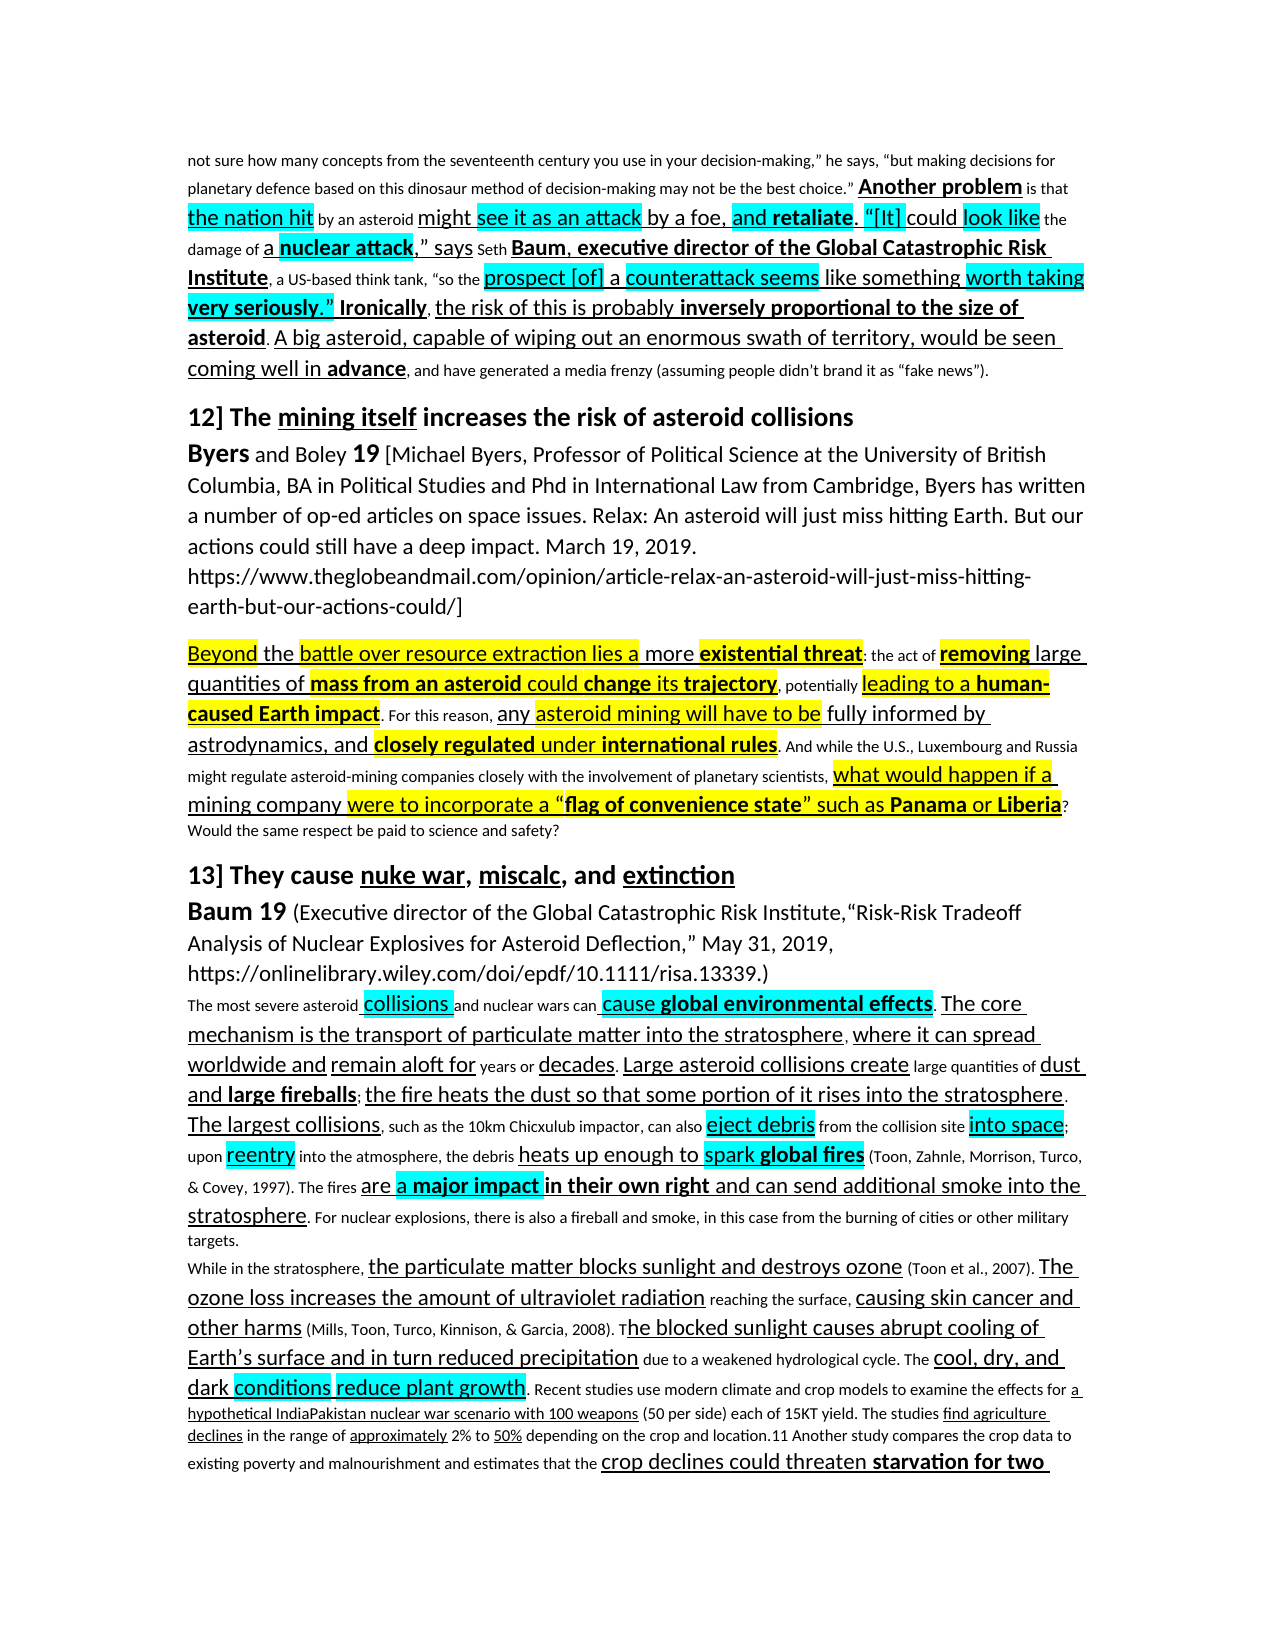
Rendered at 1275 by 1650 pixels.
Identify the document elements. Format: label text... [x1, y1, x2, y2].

text Byers and Boley 19 [Michael Byers, Professor of Political Science at the University of British Columbia, BA in Political Studies and Phd in International Law from Cambridge, Byers has written a number of op-ed articles on space issues. Relax: An asteroid will just miss hitting Earth. But our actions could still have a deep impact. March 19, 2019. https://www.theglobeandmail.com/opinion/article-relax-an-asteroid-will-just-miss-hitting-earth-but-our-actions-could/] [187, 436, 1087, 620]
text Beyond the battle over resource extraction lies a more existential threat: the act of removing large quantities of mass from an asteroid could change its trajectory, potentially leading to a human-caused Earth impact. For this reason, any asteroid mining will have to be fully informed by astrodynamics, and closely regulated under international rules. And while the U.S., Luxembourg and Russia might regulate asteroid-mining companies closely with the involvement of planetary scientists, what would happen if a mining company were to incorporate a “flag of convenience state” such as Panama or Liberia? Would the same respect be paid to science and safety? [187, 639, 1087, 840]
subtitle 12] The mining itself increases the risk of asteroid collisions [187, 401, 1087, 434]
text Baum 19 (Executive director of the Global Catastrophic Risk Institute,“Risk-Risk Tradeoff Analysis of Nuclear Explosives for Asteroid Deflection,” May 31, 2019, https://onlinelibrary.wiley.com/doi/epdf/10.1111/risa.13339.) [187, 894, 1087, 987]
text The most severe asteroid collisions and nuclear wars can cause global environmental effects. The core mechanism is the transport of particulate matter into the stratosphere, where it can spread worldwide and remain aloft for years or decades. Large asteroid collisions create large quantities of dust and large fireballs; the fire heats the dust so that some portion of it rises into the stratosphere. The largest collisions, such as the 10km Chicxulub impactor, can also eject debris from the collision site into space; upon reentry into the atmosphere, the debris heats up enough to spark global fires (Toon, Zahnle, Morrison, Turco, & Covey, 1997). The fires are a major impact in their own right and can send additional smoke into the stratosphere. For nuclear explosions, there is also a fireball and smoke, in this case from the burning of cities or other military targets. [187, 989, 1087, 1251]
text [187, 1252, 1087, 1475]
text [187, 150, 1087, 382]
subtitle 13] They cause nuke war, miscalc, and extinction [187, 858, 1087, 891]
